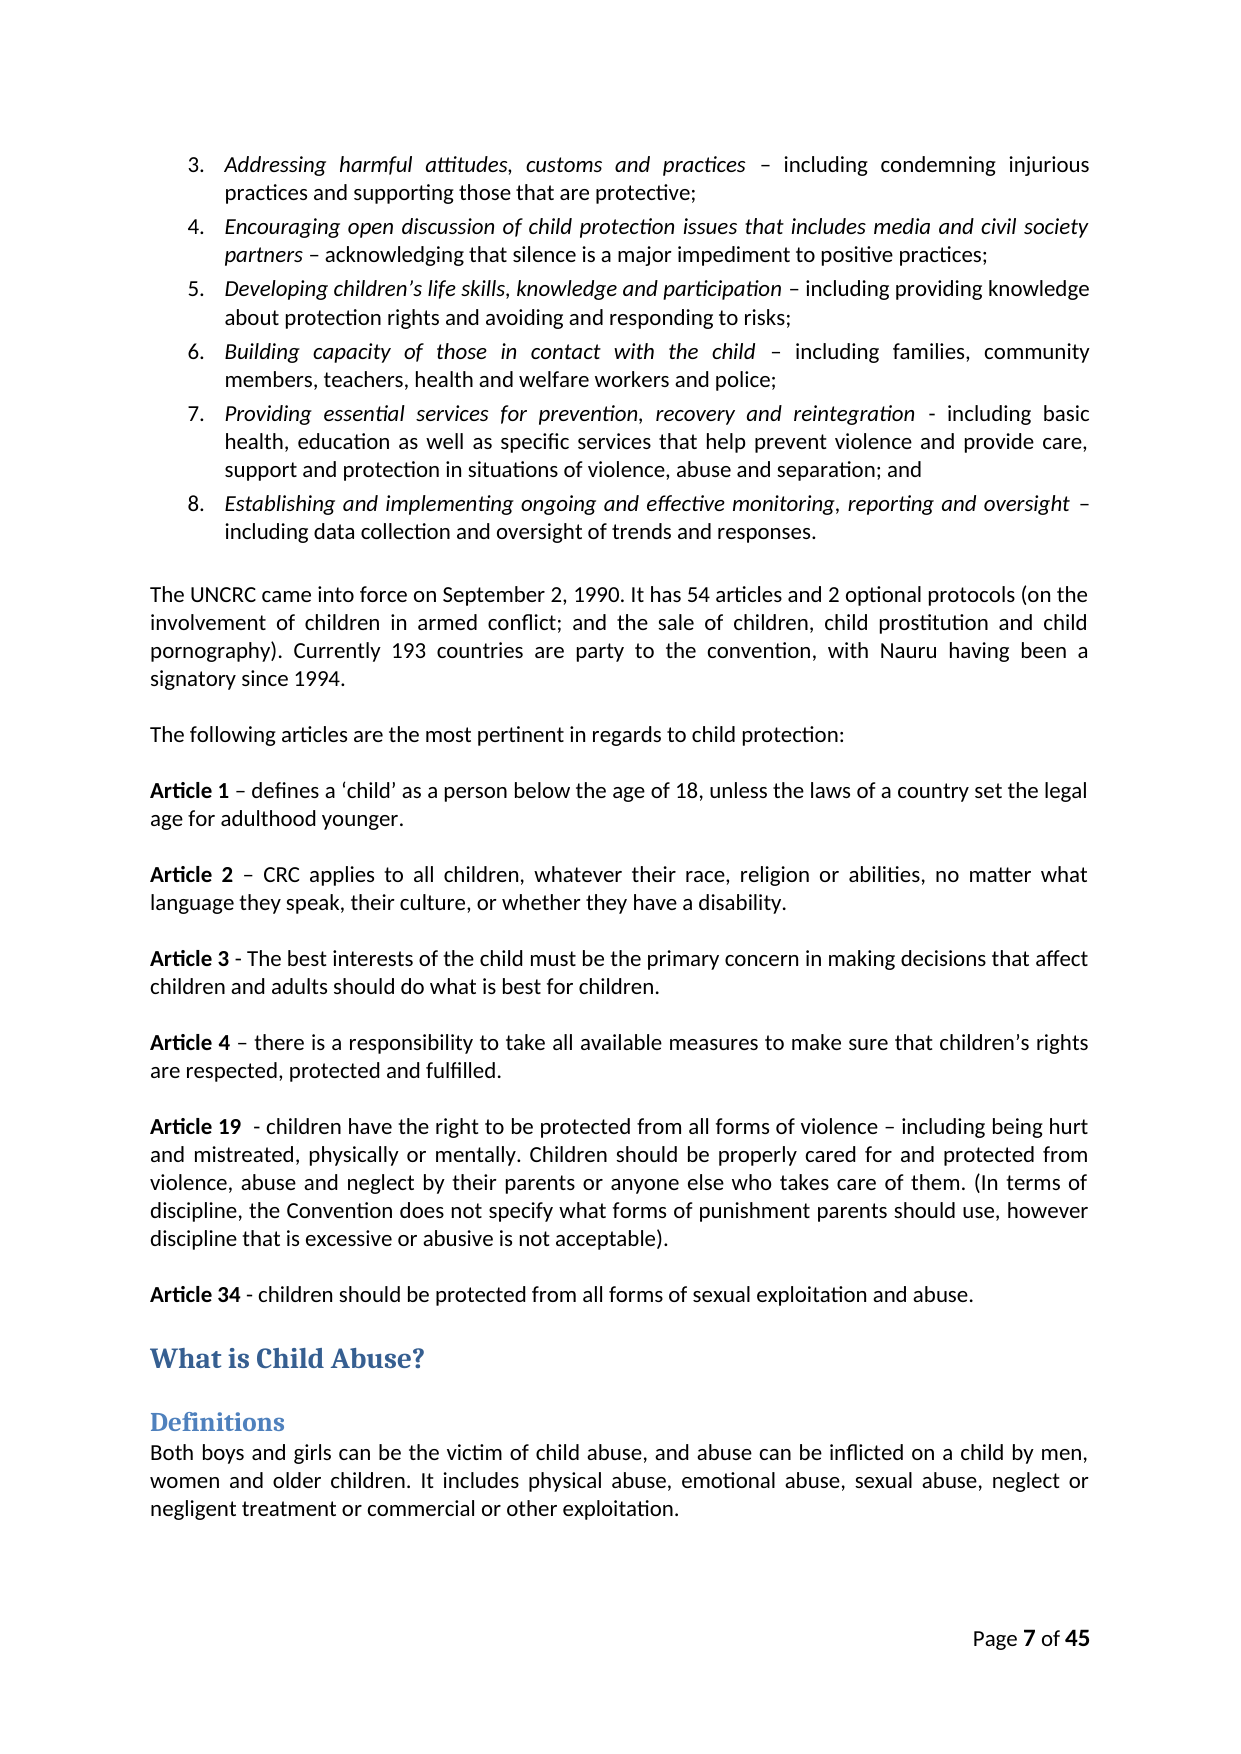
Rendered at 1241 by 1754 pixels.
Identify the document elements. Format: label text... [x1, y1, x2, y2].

subtitle What is Child Abuse? [150, 1342, 1090, 1375]
list Establishing and implementing ongoing and effective monitoring, reporting and oversight – including data collection and oversight of trends and responses. [187, 489, 1090, 546]
list Encouraging open discussion of child protection issues that includes media and civil society partners – acknowledging that silence is a major impediment to positive practices; [187, 212, 1090, 268]
text Article 2 – CRC applies to all children, whatever their race, religion or abilities, no matter what language they speak, their culture, or whether they have a disability. [150, 860, 1090, 916]
text The following articles are the most pertinent in regards to child protection: [150, 720, 1090, 748]
list Developing children’s life skills, knowledge and participation – including providing knowledge about protection rights and avoiding and responding to risks; [187, 274, 1090, 331]
list Building capacity of those in contact with the child – including families, community members, teachers, health and welfare workers and police; [187, 337, 1090, 393]
text Both boys and girls can be the victim of child abuse, and abuse can be inflicted on a child by men, women and older children. It includes physical abuse, emotional abuse, sexual abuse, neglect or negligent treatment or commercial or other exploitation. [150, 1438, 1090, 1522]
list Addressing harmful attitudes, customs and practices – including condemning injurious practices and supporting those that are protective; [187, 150, 1090, 206]
text Article 3 - The best interests of the child must be the primary concern in making decisions that affect children and adults should do what is best for children. [150, 944, 1090, 1000]
text Article 34 - children should be protected from all forms of sexual exploitation and abuse. [150, 1280, 1090, 1308]
list Providing essential services for prevention, recovery and reintegration - including basic health, education as well as specific services that help prevent violence and provide care, support and protection in situations of violence, abuse and separation; and [187, 399, 1090, 483]
text The UNCRC came into force on September 2, 1990. It has 54 articles and 2 optional protocols (on the involvement of children in armed conflict; and the sale of children, child prostitution and child pornography). Currently 193 countries are party to the convention, with Nauru having been a signatory since 1994. [150, 580, 1090, 692]
text Article 19 - children have the right to be protected from all forms of violence – including being hurt and mistreated, physically or mentally. Children should be properly cared for and protected from violence, abuse and neglect by their parents or anyone else who takes care of them. (In terms of discipline, the Convention does not specify what forms of punishment parents should use, however discipline that is excessive or abusive is not acceptable). [150, 1112, 1090, 1252]
text Article 4 – there is a responsibility to take all available measures to make sure that children’s rights are respected, protected and fulfilled. [150, 1028, 1090, 1084]
subtitle Definitions [150, 1407, 1090, 1438]
text Article 1 – defines a ‘child’ as a person below the age of 18, unless the laws of a country set the legal age for adulthood younger. [150, 776, 1090, 832]
